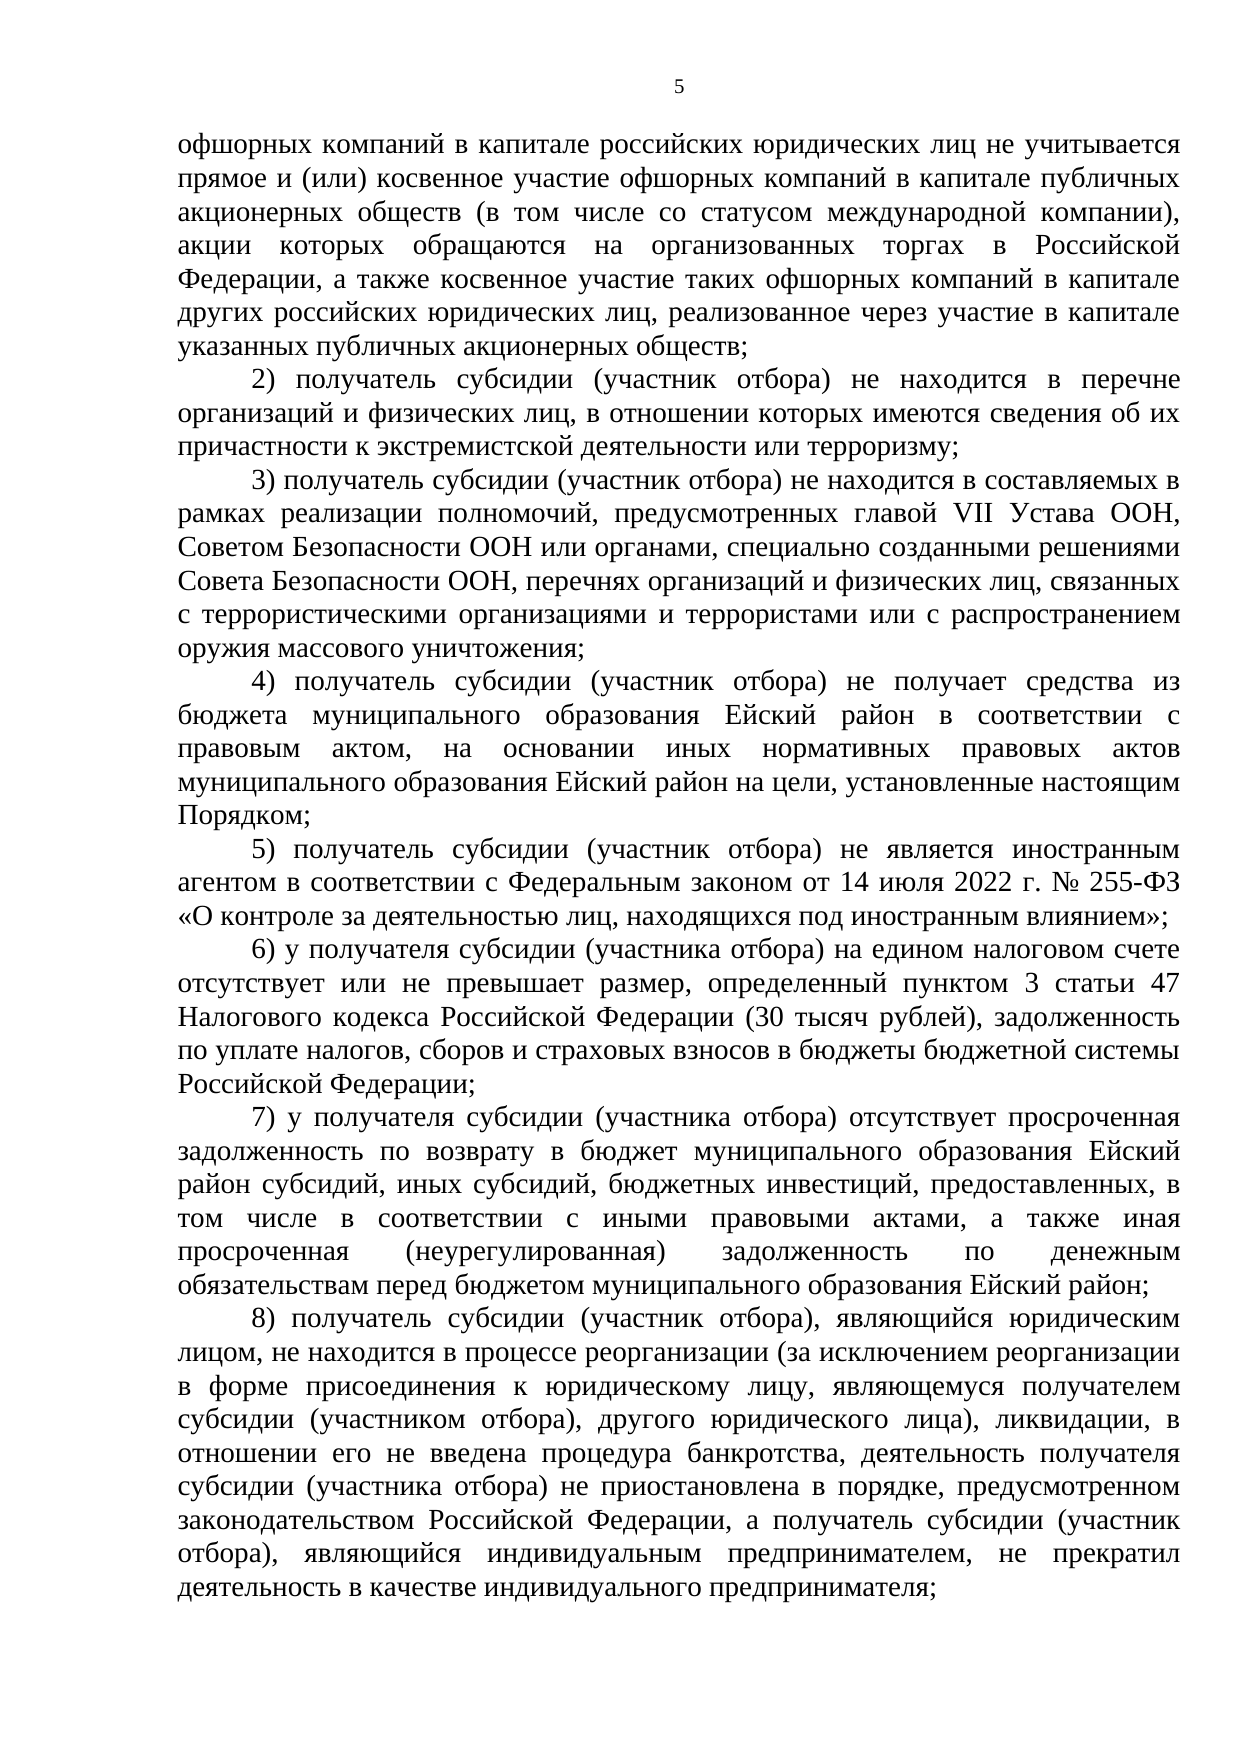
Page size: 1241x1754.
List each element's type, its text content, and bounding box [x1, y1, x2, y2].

text 6) у получателя субсидии (участника отбора) на едином налоговом счете отсутствует или не превышает размер, определенный пунктом 3 статьи 47 Налогового кодекса Российской Федерации (30 тысяч рублей), задолженность по уплате налогов, сборов и страховых взносов в бюджеты бюджетной системы Российской Федерации; [177, 932, 1181, 1099]
text 8) получатель субсидии (участник отбора), являющийся юридическим лицом, не находится в процессе реорганизации (за исключением реорганизации в форме присоединения к юридическому лицу, являющемуся получателем субсидии (участником отбора), другого юридического лица), ликвидации, в отношении его не введена процедура банкротства, деятельность получателя субсидии (участника отбора) не приостановлена в порядке, предусмотренном законодательством Российской Федерации, а получатель субсидии (участник отбора), являющийся индивидуальным предпринимателем, не прекратил деятельность в качестве индивидуального предпринимателя; [177, 1301, 1181, 1602]
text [177, 127, 1181, 361]
text 4) получатель субсидии (участник отбора) не получает средства из бюджета муниципального образования Ейский район в соответствии с правовым актом, на основании иных нормативных правовых актов муниципального образования Ейский район на цели, установленные настоящим Порядком; [177, 663, 1181, 831]
text 7) у получателя субсидии (участника отбора) отсутствует просроченная задолженность по возврату в бюджет муниципального образования Ейский район субсидий, иных субсидий, бюджетных инвестиций, предоставленных, в том числе в соответствии с иными правовыми актами, а также иная просроченная (неурегулированная) задолженность по денежным обязательствам перед бюджетом муниципального образования Ейский район; [177, 1099, 1181, 1301]
text 5) получатель субсидии (участник отбора) не является иностранным агентом в соответствии с Федеральным законом от 14 июля 2022 г. № 255-ФЗ «О контроле за деятельностью лиц, находящихся под иностранным влиянием»; [177, 831, 1181, 932]
text 2) получатель субсидии (участник отбора) не находится в перечне организаций и физических лиц, в отношении которых имеются сведения об их причастности к экстремистской деятельности или терроризму; [177, 361, 1181, 462]
text 3) получатель субсидии (участник отбора) не находится в составляемых в рамках реализации полномочий, предусмотренных главой VII Устава ООН, Советом Безопасности ООН или органами, специально созданными решениями Совета Безопасности ООН, перечнях организаций и физических лиц, связанных с террористическими организациями и террористами или с распространением оружия массового уничтожения; [177, 462, 1181, 663]
